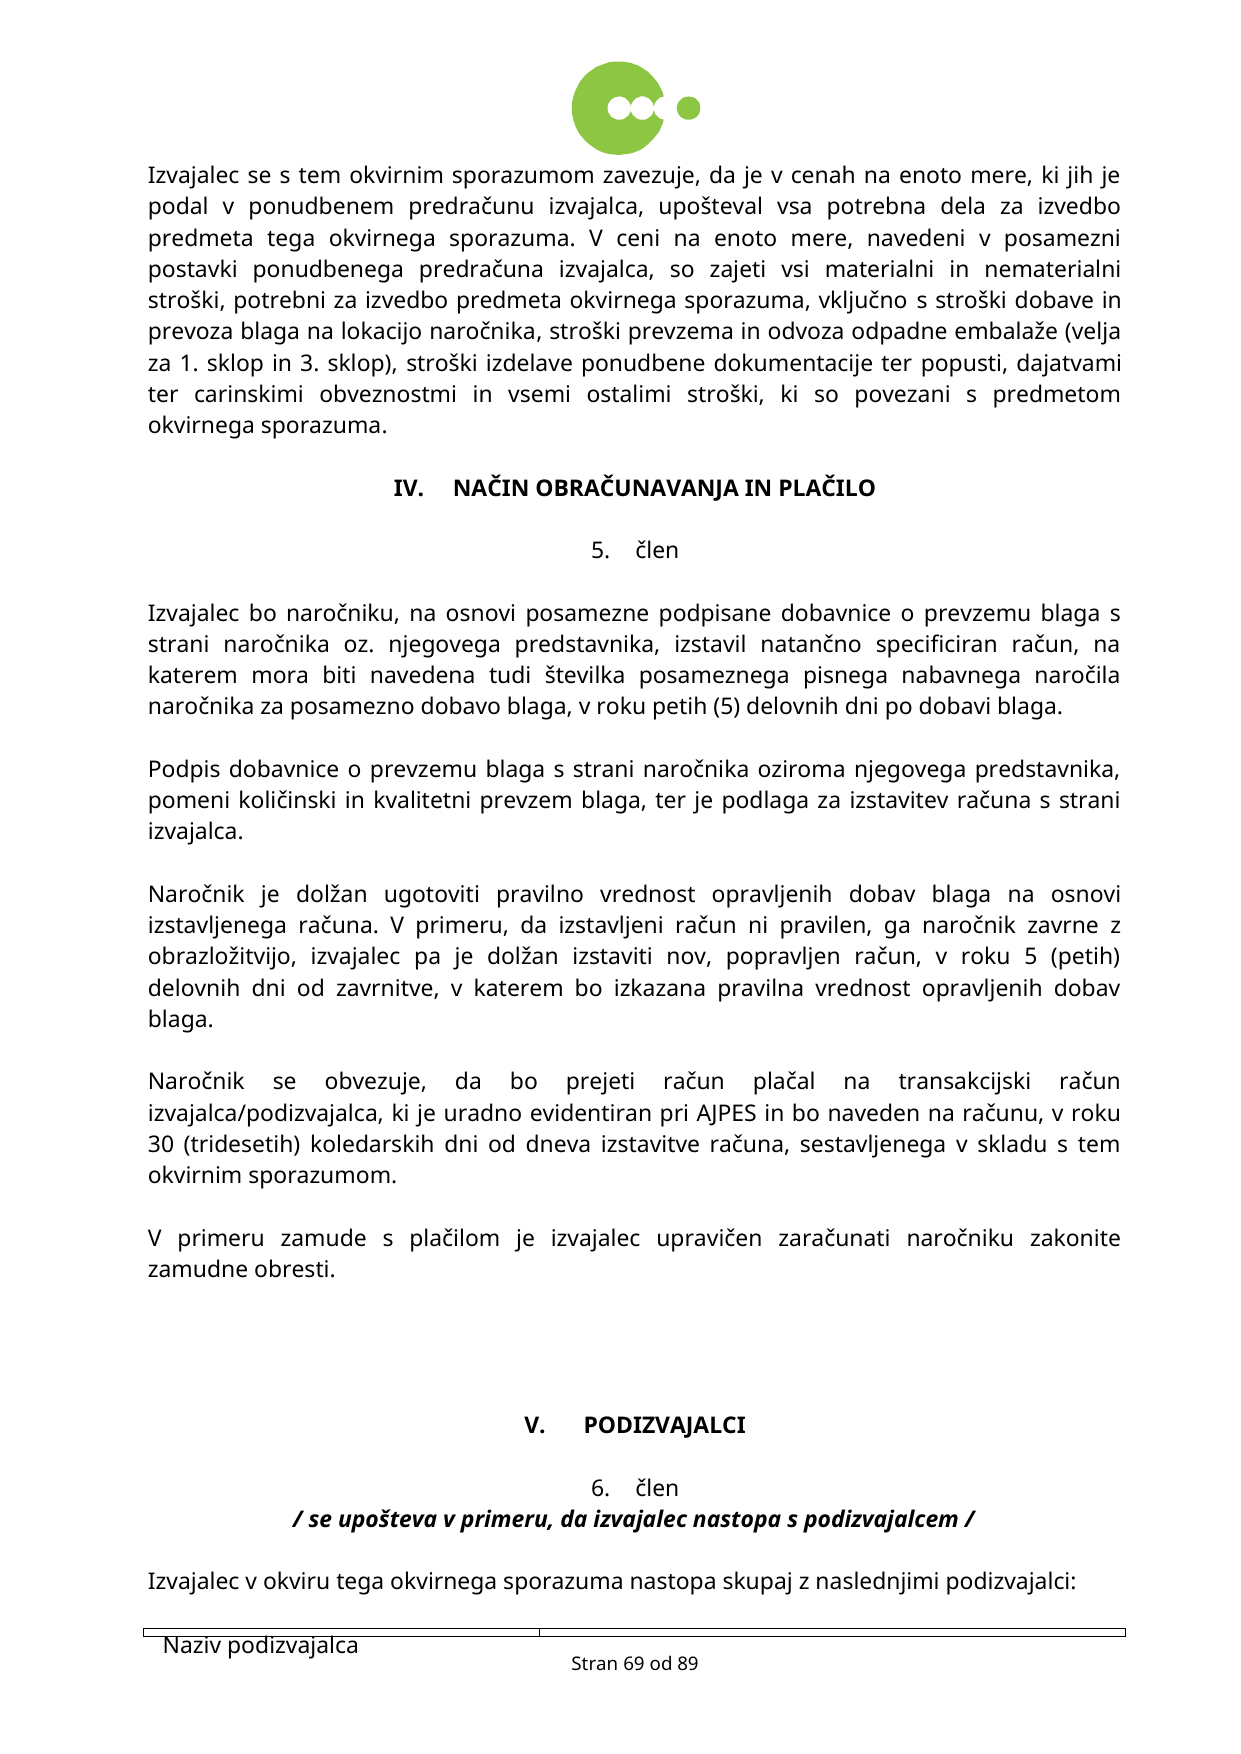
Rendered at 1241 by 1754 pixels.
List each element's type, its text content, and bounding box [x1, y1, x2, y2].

text Izvajalec v okviru tega okvirnega sporazuma nastopa skupaj z naslednjimi podizvajalci: [148, 1565, 1122, 1597]
text V primeru zamude s plačilom je izvajalec upravičen zaračunati naročniku zakonite zamudne obresti. [148, 1222, 1122, 1284]
text Izvajalec se s tem okvirnim sporazumom zavezuje, da je v cenah na enoto mere, ki jih je podal v ponudbenem predračunu izvajalca, upošteval vsa potrebna dela za izvedbo predmeta tega okvirnega sporazuma. V ceni na enoto mere, navedeni v posamezni postavki ponudbenega predračuna izvajalca, so zajeti vsi materialni in nematerialni stroški, potrebni za izvedbo predmeta okvirnega sporazuma, vključno s stroški dobave in prevoza blaga na lokacijo naročnika, stroški prevzema in odvoza odpadne embalaže (velja za 1. sklop in 3. sklop), stroški izdelave ponudbene dokumentacije ter popusti, dajatvami ter carinskimi obveznostmi in vsemi ostalimi stroški, ki so povezani s predmetom okvirnega sporazuma. [148, 159, 1122, 440]
text Naročnik je dolžan ugotoviti pravilno vrednost opravljenih dobav blaga na osnovi izstavljenega računa. V primeru, da izstavljeni račun ni pravilen, ga naročnik zavrne z obrazložitvijo, izvajalec pa je dolžan izstaviti nov, popravljen račun, v roku 5 (petih) delovnih dni od zavrnitve, v katerem bo izkazana pravilna vrednost opravljenih dobav blaga. [148, 878, 1122, 1034]
table_header [540, 1629, 1125, 1636]
list člen [148, 1472, 1122, 1503]
text Naročnik se obvezuje, da bo prejeti račun plačal na transakcijski račun izvajalca/podizvajalca, ki je uradno evidentiran pri AJPES in bo naveden na računu, v roku 30 (tridesetih) koledarskih dni od dneva izstavitve računa, sestavljenega v skladu s tem okvirnim sporazumom. [148, 1065, 1122, 1190]
text Podpis dobavnice o prevzemu blaga s strani naročnika oziroma njegovega predstavnika, pomeni količinski in kvalitetni prevzem blaga, ter je podlaga za izstavitev računa s strani izvajalca. [148, 753, 1122, 847]
list PODIZVAJALCI [148, 1409, 1122, 1440]
text / se upošteva v primeru, da izvajalec nastopa s podizvajalcem / [148, 1503, 1122, 1534]
list NAČIN OBRAČUNAVANJA IN PLAČILO [148, 472, 1122, 503]
text Izvajalec bo naročniku, na osnovi posamezne podpisane dobavnice o prevzemu blaga s strani naročnika oz. njegovega predstavnika, izstavil natančno specificiran račun, na katerem mora biti navedena tudi številka posameznega pisnega nabavnega naročila naročnika za posamezno dobavo blaga, v roku petih (5) delovnih dni po dobavi blaga. [148, 597, 1122, 722]
list člen [148, 534, 1122, 565]
